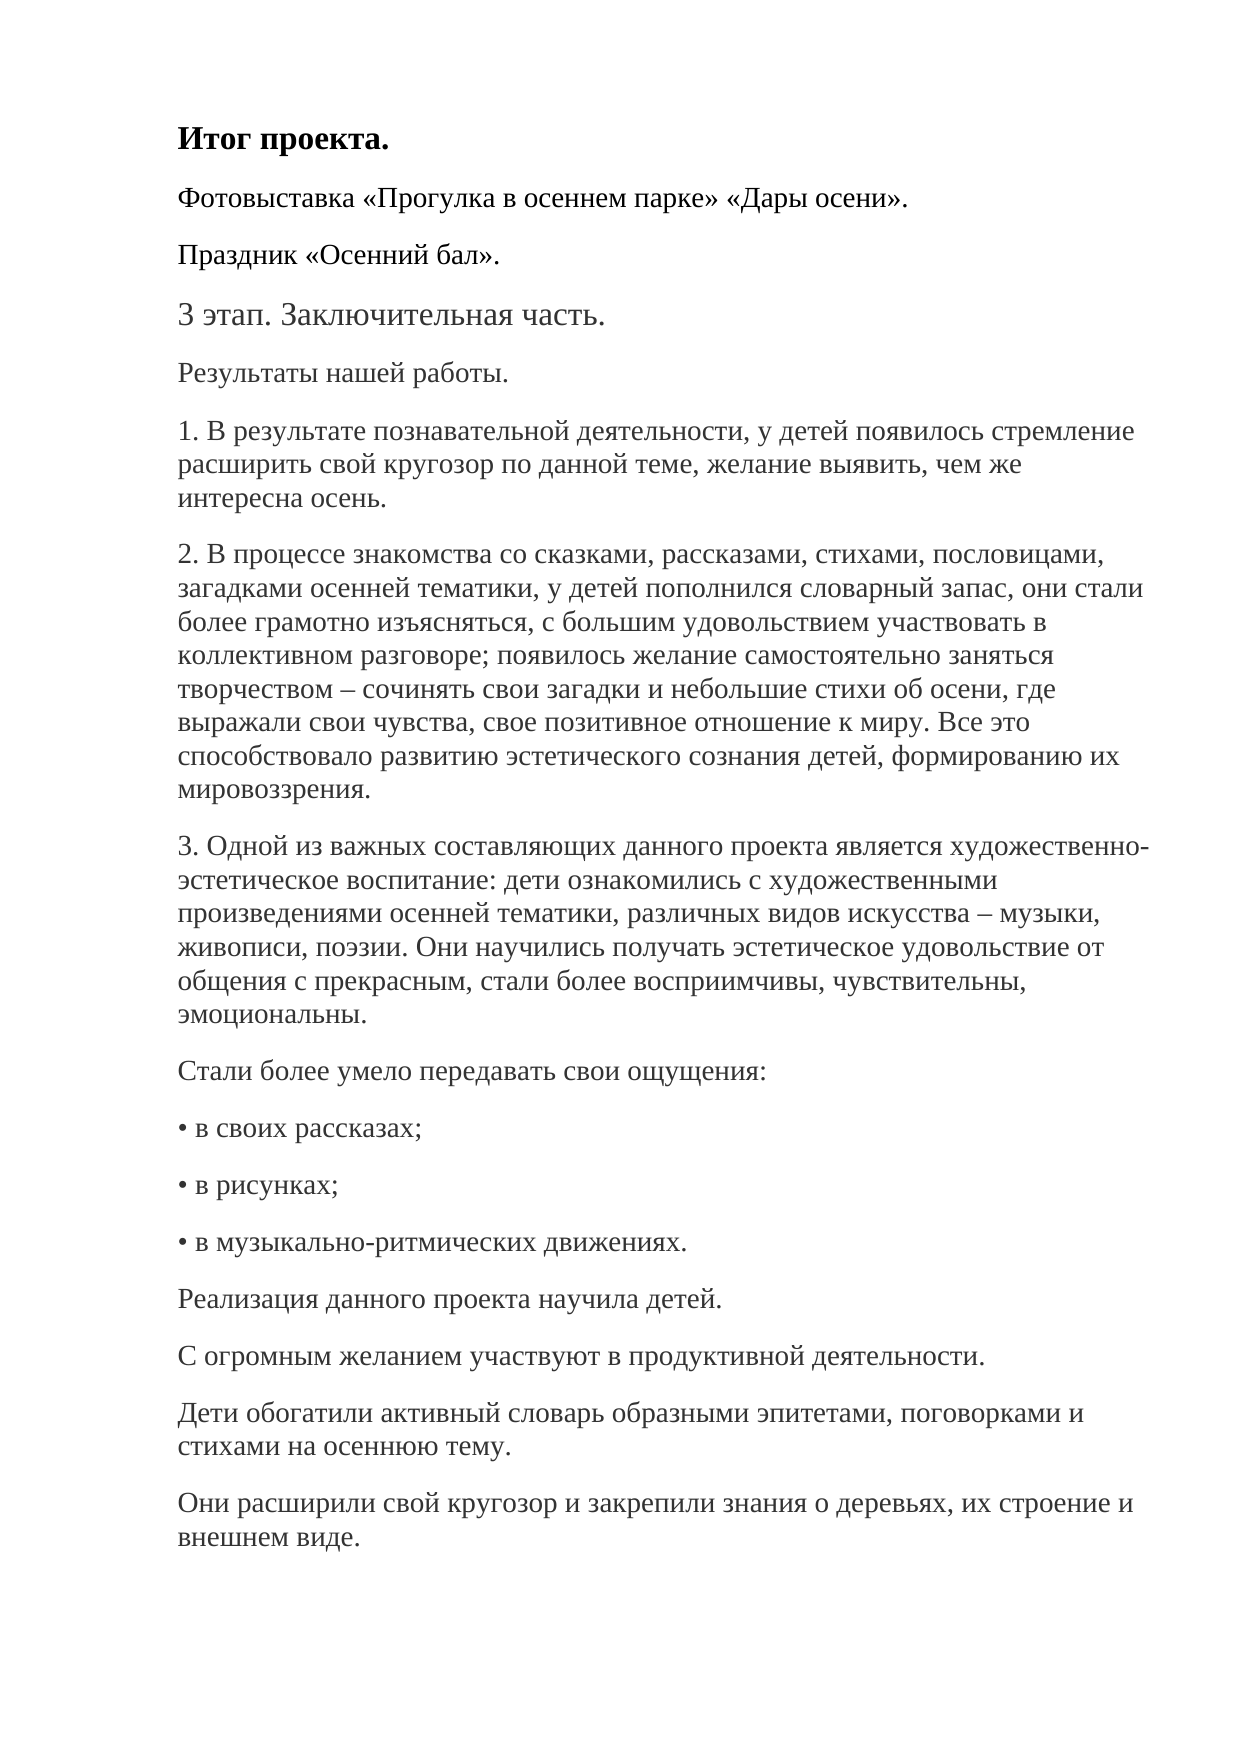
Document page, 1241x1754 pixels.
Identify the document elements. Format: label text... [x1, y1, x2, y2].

text 3. Одной из важных составляющих данного проекта является художественно-эстетическое воспитание: дети ознакомились с художественными произведениями осенней тематики, различных видов искусства – музыки, живописи, поэзии. Они научились получать эстетическое удовольствие от общения с прекрасным, стали более восприимчивы, чувствительны, эмоциональны. [177, 828, 1152, 1030]
text 1. В результате познавательной деятельности, у детей появилось стремление расширить свой кругозор по данной теме, желание выявить, чем же интересна осень. [177, 413, 1152, 513]
text С огромным желанием участвуют в продуктивной деятельности. [177, 1338, 1152, 1372]
text Праздник «Осенний бал». [177, 237, 1152, 270]
text Реализация данного проекта научила детей. [177, 1281, 1152, 1314]
text Итог проекта. [177, 118, 1152, 156]
text Дети обогатили активный словарь образными эпитетами, поговорками и стихами на осеннюю тему. [177, 1395, 1152, 1462]
text 3 этап. Заключительная часть. [177, 294, 1152, 332]
text 2. В процессе знакомства со сказками, рассказами, стихами, пословицами, загадками осенней тематики, у детей пополнился словарный запас, они стали более грамотно изъясняться, с большим удовольствием участвовать в коллективном разговоре; появилось желание самостоятельно заняться творчеством – сочинять свои загадки и небольшие стихи об осени, где выражали свои чувства, свое позитивное отношение к миру. Все это способствовало развитию эстетического сознания детей, формированию их мировоззрения. [177, 537, 1152, 805]
text Стали более умело передавать свои ощущения: [177, 1053, 1152, 1087]
text • в рисунках; [177, 1167, 1152, 1201]
text Результаты нашей работы. [177, 356, 1152, 389]
text • в музыкально-ритмических движениях. [177, 1224, 1152, 1258]
text Фотовыставка «Прогулка в осеннем парке» «Дары осени». [177, 180, 1152, 213]
text Они расширили свой кругозор и закрепили знания о деревьях, их строение и внешнем виде. [177, 1486, 1152, 1553]
text • в своих рассказах; [177, 1110, 1152, 1144]
